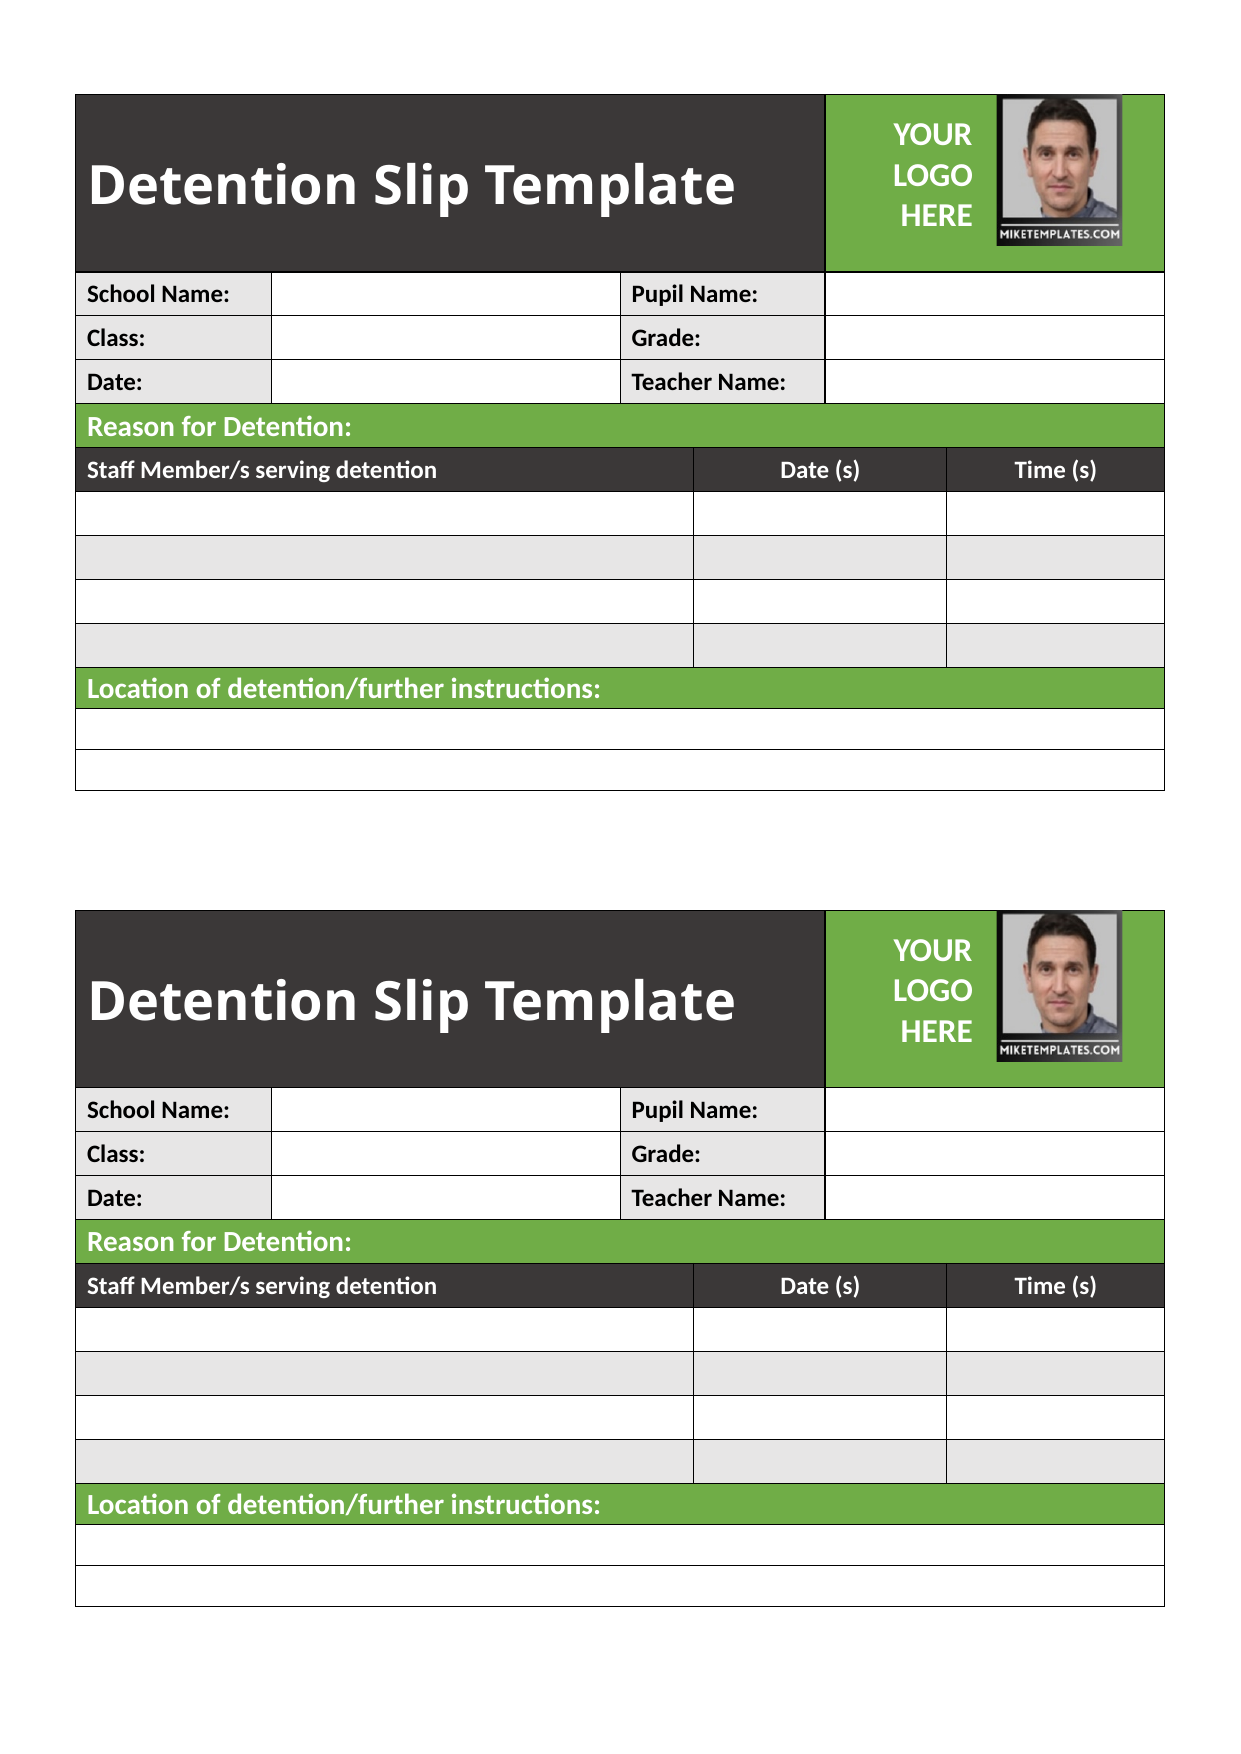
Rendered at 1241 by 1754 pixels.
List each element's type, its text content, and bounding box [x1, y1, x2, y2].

table_cell [694, 1308, 946, 1351]
table_cell [76, 709, 1164, 749]
table_cell [947, 492, 1164, 535]
table_cell [826, 1176, 1164, 1219]
table_cell [272, 1088, 620, 1131]
table_cell Grade: [621, 1132, 824, 1175]
table_cell [76, 1566, 1164, 1606]
table_cell Staff Member/s serving detention [76, 448, 693, 491]
table_cell [76, 580, 693, 623]
table_cell [947, 1396, 1164, 1439]
table_cell [76, 536, 693, 579]
table_cell Teacher Name: [621, 360, 824, 403]
table_cell Reason for Detention: [76, 404, 1164, 447]
table_cell Staff Member/s serving detention [76, 1264, 693, 1307]
table_cell [826, 273, 1164, 315]
table_header Detention Slip Template [76, 911, 824, 1087]
table_cell [947, 624, 1164, 667]
table_cell [826, 1088, 1164, 1131]
table_cell Teacher Name: [621, 1176, 824, 1219]
table_cell Date: [76, 1176, 271, 1219]
table_cell [694, 580, 946, 623]
table_cell [694, 624, 946, 667]
table_cell [76, 1352, 693, 1395]
table_cell [694, 1352, 946, 1395]
table_cell Reason for Detention: [76, 1220, 1164, 1263]
table_header Detention Slip Template [76, 95, 824, 271]
table_cell Class: [76, 316, 271, 359]
table_cell [826, 316, 1164, 359]
table_cell Time (s) [947, 1264, 1164, 1307]
table_cell [826, 1132, 1164, 1175]
table_cell [76, 1308, 693, 1351]
table_cell [947, 1352, 1164, 1395]
table_cell School Name: [76, 1088, 271, 1131]
table_cell Location of detention/further instructions: [76, 1484, 1164, 1524]
table_header [826, 911, 1164, 1087]
table_cell [694, 536, 946, 579]
table_cell [694, 1440, 946, 1483]
table_cell Date (s) [694, 1264, 946, 1307]
table_cell [76, 750, 1164, 790]
table_cell [947, 580, 1164, 623]
table_cell Grade: [621, 316, 824, 359]
table_cell [76, 1525, 1164, 1565]
table_cell Pupil Name: [621, 1088, 824, 1131]
table_cell [826, 360, 1164, 403]
table_cell [76, 624, 693, 667]
table_cell [76, 1396, 693, 1439]
table_cell [76, 492, 693, 535]
table_cell [694, 1396, 946, 1439]
table_cell Pupil Name: [621, 273, 824, 315]
table_cell [694, 492, 946, 535]
table_cell Class: [76, 1132, 271, 1175]
table_cell [272, 1176, 620, 1219]
picture [996, 910, 1123, 1062]
table_cell Date: [76, 360, 271, 403]
table_cell School Name: [76, 273, 271, 315]
table_cell [947, 536, 1164, 579]
table_cell [76, 1440, 693, 1483]
table_cell [947, 1440, 1164, 1483]
table_header [826, 95, 1164, 271]
table_cell [947, 1308, 1164, 1351]
table_cell [272, 316, 620, 359]
table_cell [272, 273, 620, 315]
table_cell Time (s) [947, 448, 1164, 491]
table_cell Location of detention/further instructions: [76, 668, 1164, 708]
table_cell [272, 360, 620, 403]
table_cell [272, 1132, 620, 1175]
picture [996, 94, 1123, 246]
table_cell Date (s) [694, 448, 946, 491]
